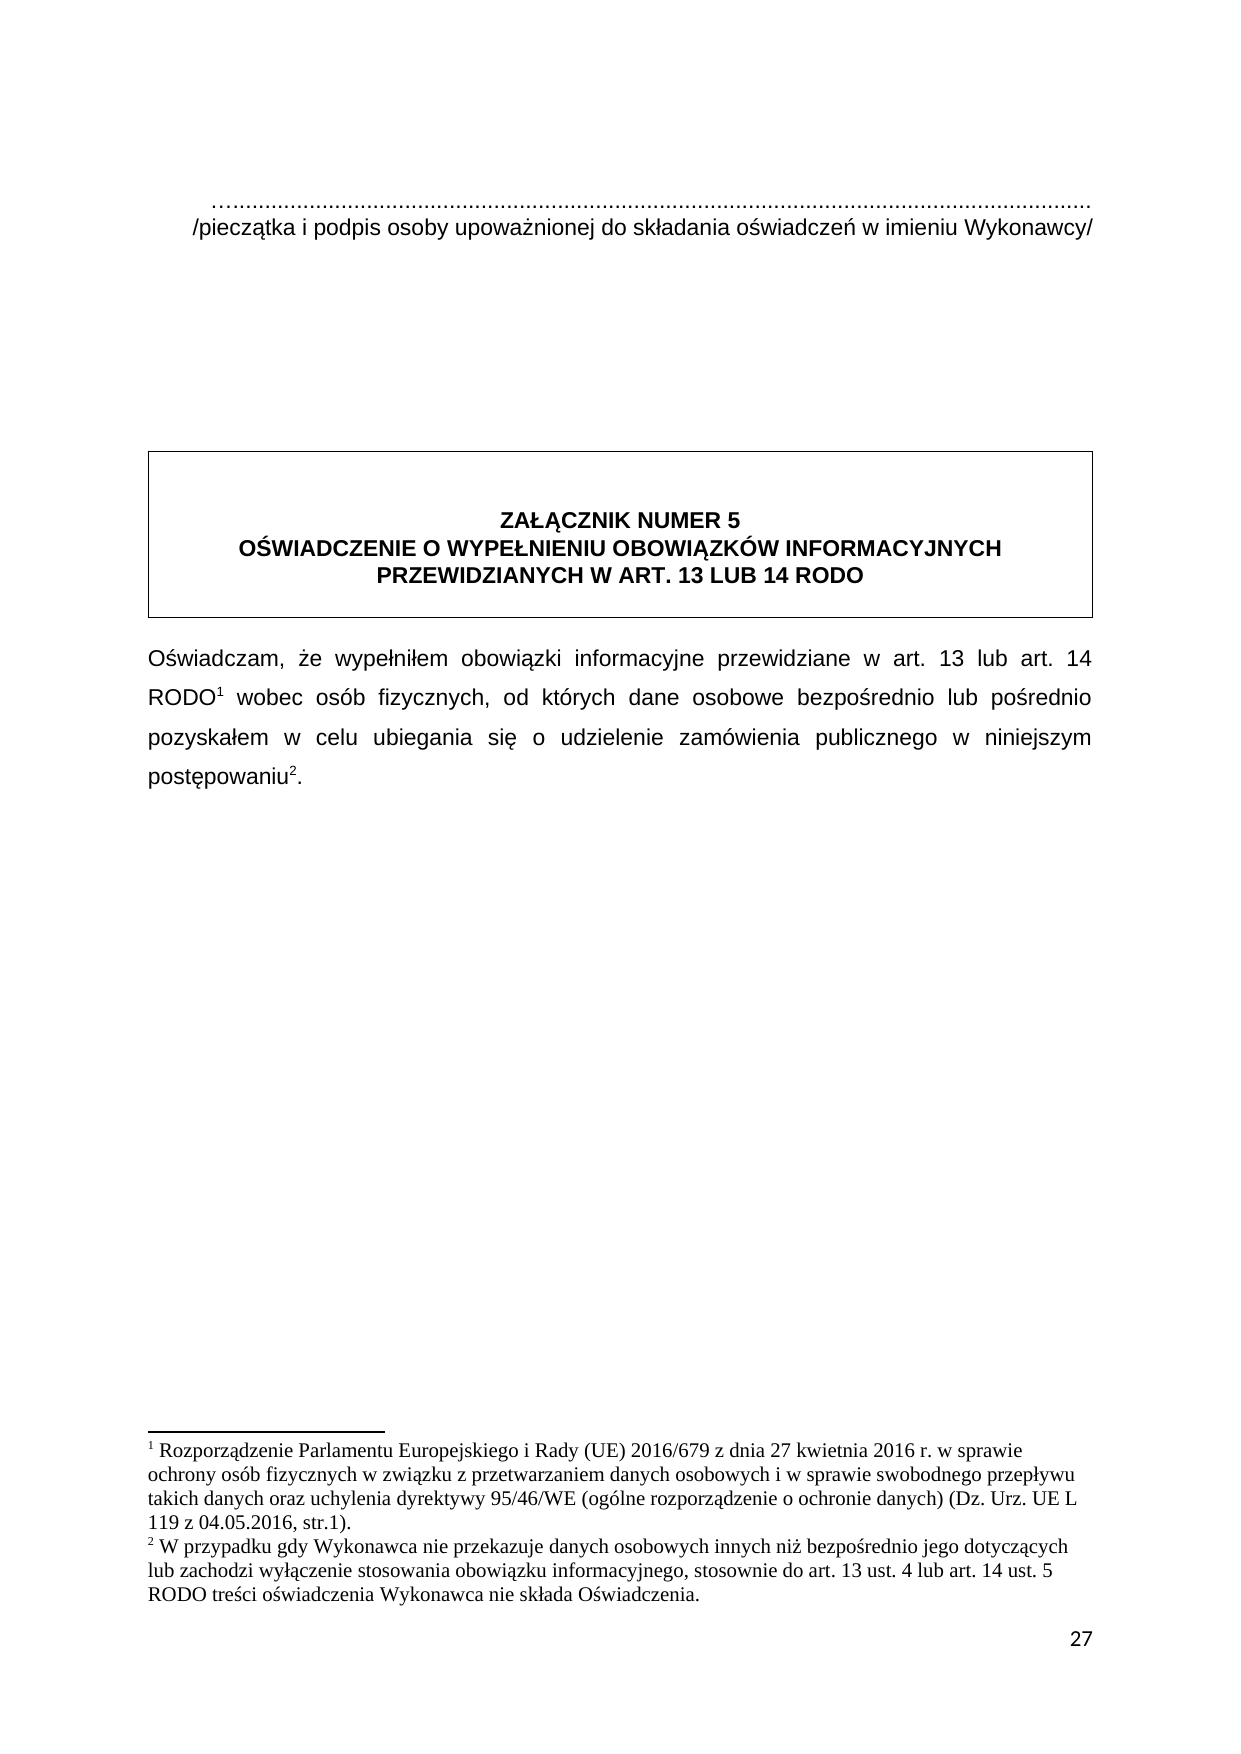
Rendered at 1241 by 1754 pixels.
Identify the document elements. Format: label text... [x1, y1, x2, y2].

table_header ZAŁĄCZNIK NUMER 5 OŚWIADCZENIE O WYPEŁNIENIU OBOWIĄZKÓW INFORMACYJNYCH PRZEWIDZIANYCH W ART. 13 LUB 14 RODO [149, 452, 1092, 617]
text …....................................................................................................................................... [148, 187, 1093, 213]
text Oświadczam, że wypełniłem obowiązki informacyjne przewidziane w art. 13 lub art. 14 RODO wobec osób fizycznych, od których dane osobowe bezpośrednio lub pośrednio pozyskałem w celu ubiegania się o udzielenie zamówienia publicznego w niniejszym postępowaniu. [148, 645, 1093, 789]
text /pieczątka i podpis osoby upoważnionej do składania oświadczeń w imieniu Wykonawcy/ [148, 213, 1093, 240]
